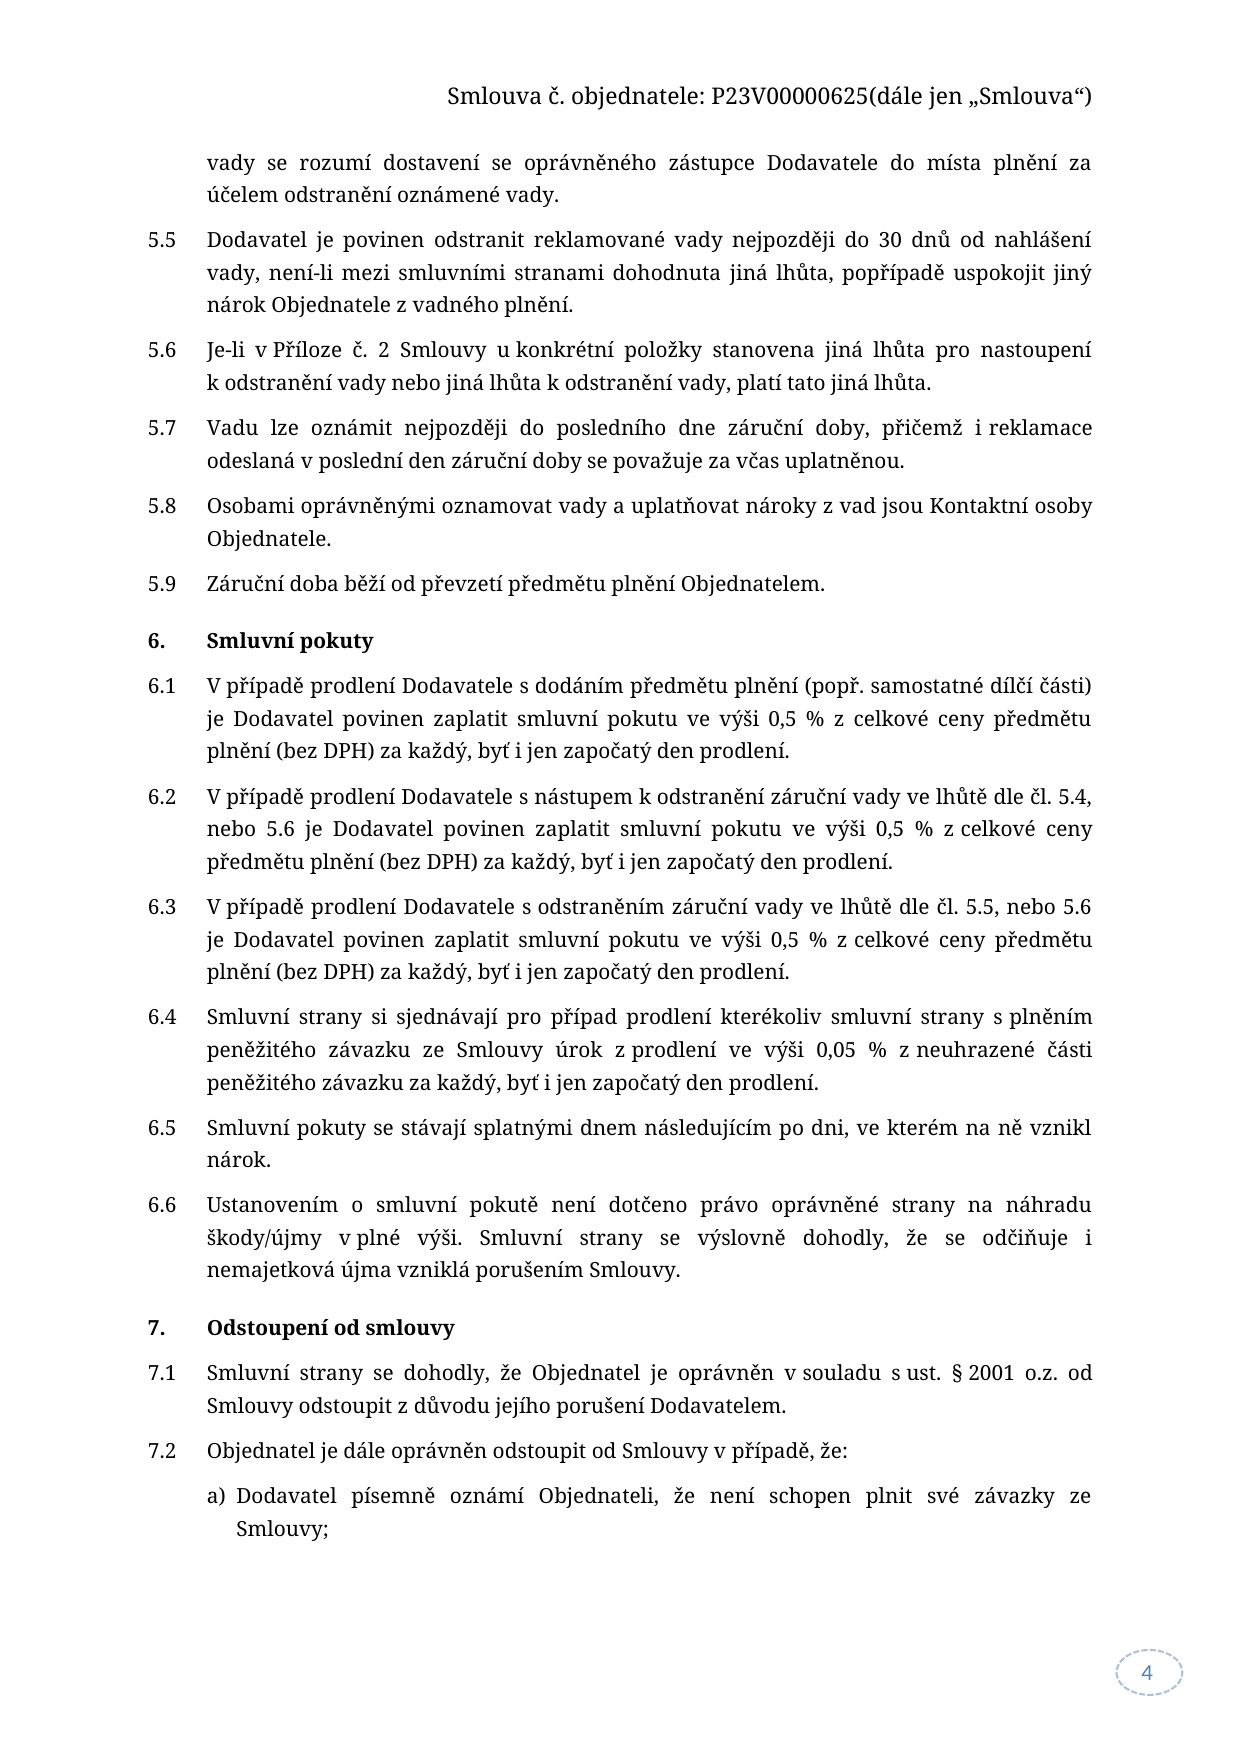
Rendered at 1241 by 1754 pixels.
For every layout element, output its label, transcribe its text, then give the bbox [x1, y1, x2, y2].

list Dodavatel písemně oznámí Objednateli, že není schopen plnit své závazky ze Smlouvy; [207, 1481, 1093, 1542]
list Ustanovením o smluvní pokutě není dotčeno právo oprávněné strany na náhradu škody/újmy v plné výši. Smluvní strany se výslovně dohodly, že se odčiňuje i nemajetková újma vzniklá porušením Smlouvy. [148, 1190, 1093, 1284]
list Je-li v Příloze č. 2 Smlouvy u konkrétní položky stanovena jiná lhůta pro nastoupení k odstranění vady nebo jiná lhůta k odstranění vady, platí tato jiná lhůta. [148, 336, 1093, 397]
list Osobami oprávněnými oznamovat vady a uplatňovat nároky z vad jsou Kontaktní osoby Objednatele. [148, 491, 1093, 552]
list Smluvní pokuty [148, 626, 1093, 655]
list Smluvní strany se dohodly, že Objednatel je oprávněn v souladu s ust. § 2001 o.z. od Smlouvy odstoupit z důvodu jejího porušení Dodavatelem. [148, 1358, 1093, 1419]
list Smluvní strany si sjednávají pro případ prodlení kterékoliv smluvní strany s plněním peněžitého závazku ze Smlouvy úrok z prodlení ve výši 0,05 % z neuhrazené části peněžitého závazku za každý, byť i jen započatý den prodlení. [148, 1002, 1093, 1096]
list V případě prodlení Dodavatele s nástupem k odstranění záruční vady ve lhůtě dle čl. 5.4, nebo 5.6 je Dodavatel povinen zaplatit smluvní pokutu ve výši 0,5 % z celkové ceny předmětu plnění (bez DPH) za každý, byť i jen započatý den prodlení. [148, 782, 1093, 875]
list Záruční doba běží od převzetí předmětu plnění Objednatelem. [148, 569, 1093, 597]
list Odstoupení od smlouvy [148, 1313, 1093, 1342]
list V případě prodlení Dodavatele s dodáním předmětu plnění (popř. samostatné dílčí části) je Dodavatel povinen zaplatit smluvní pokutu ve výši 0,5 % z celkové ceny předmětu plnění (bez DPH) za každý, byť i jen započatý den prodlení. [148, 671, 1093, 765]
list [148, 148, 1093, 209]
list V případě prodlení Dodavatele s odstraněním záruční vady ve lhůtě dle čl. 5.5, nebo 5.6 je Dodavatel povinen zaplatit smluvní pokutu ve výši 0,5 % z celkové ceny předmětu plnění (bez DPH) za každý, byť i jen započatý den prodlení. [148, 892, 1093, 986]
list Objednatel je dále oprávněn odstoupit od Smlouvy v případě, že: [148, 1436, 1093, 1464]
list Dodavatel je povinen odstranit reklamované vady nejpozději do 30 dnů od nahlášení vady, není-li mezi smluvními stranami dohodnuta jiná lhůta, popřípadě uspokojit jiný nárok Objednatele z vadného plnění. [148, 225, 1093, 319]
list Vadu lze oznámit nejpozději do posledního dne záruční doby, přičemž i reklamace odeslaná v poslední den záruční doby se považuje za včas uplatněnou. [148, 413, 1093, 474]
list Smluvní pokuty se stávají splatnými dnem následujícím po dni, ve kterém na ně vznikl nárok. [148, 1113, 1093, 1174]
